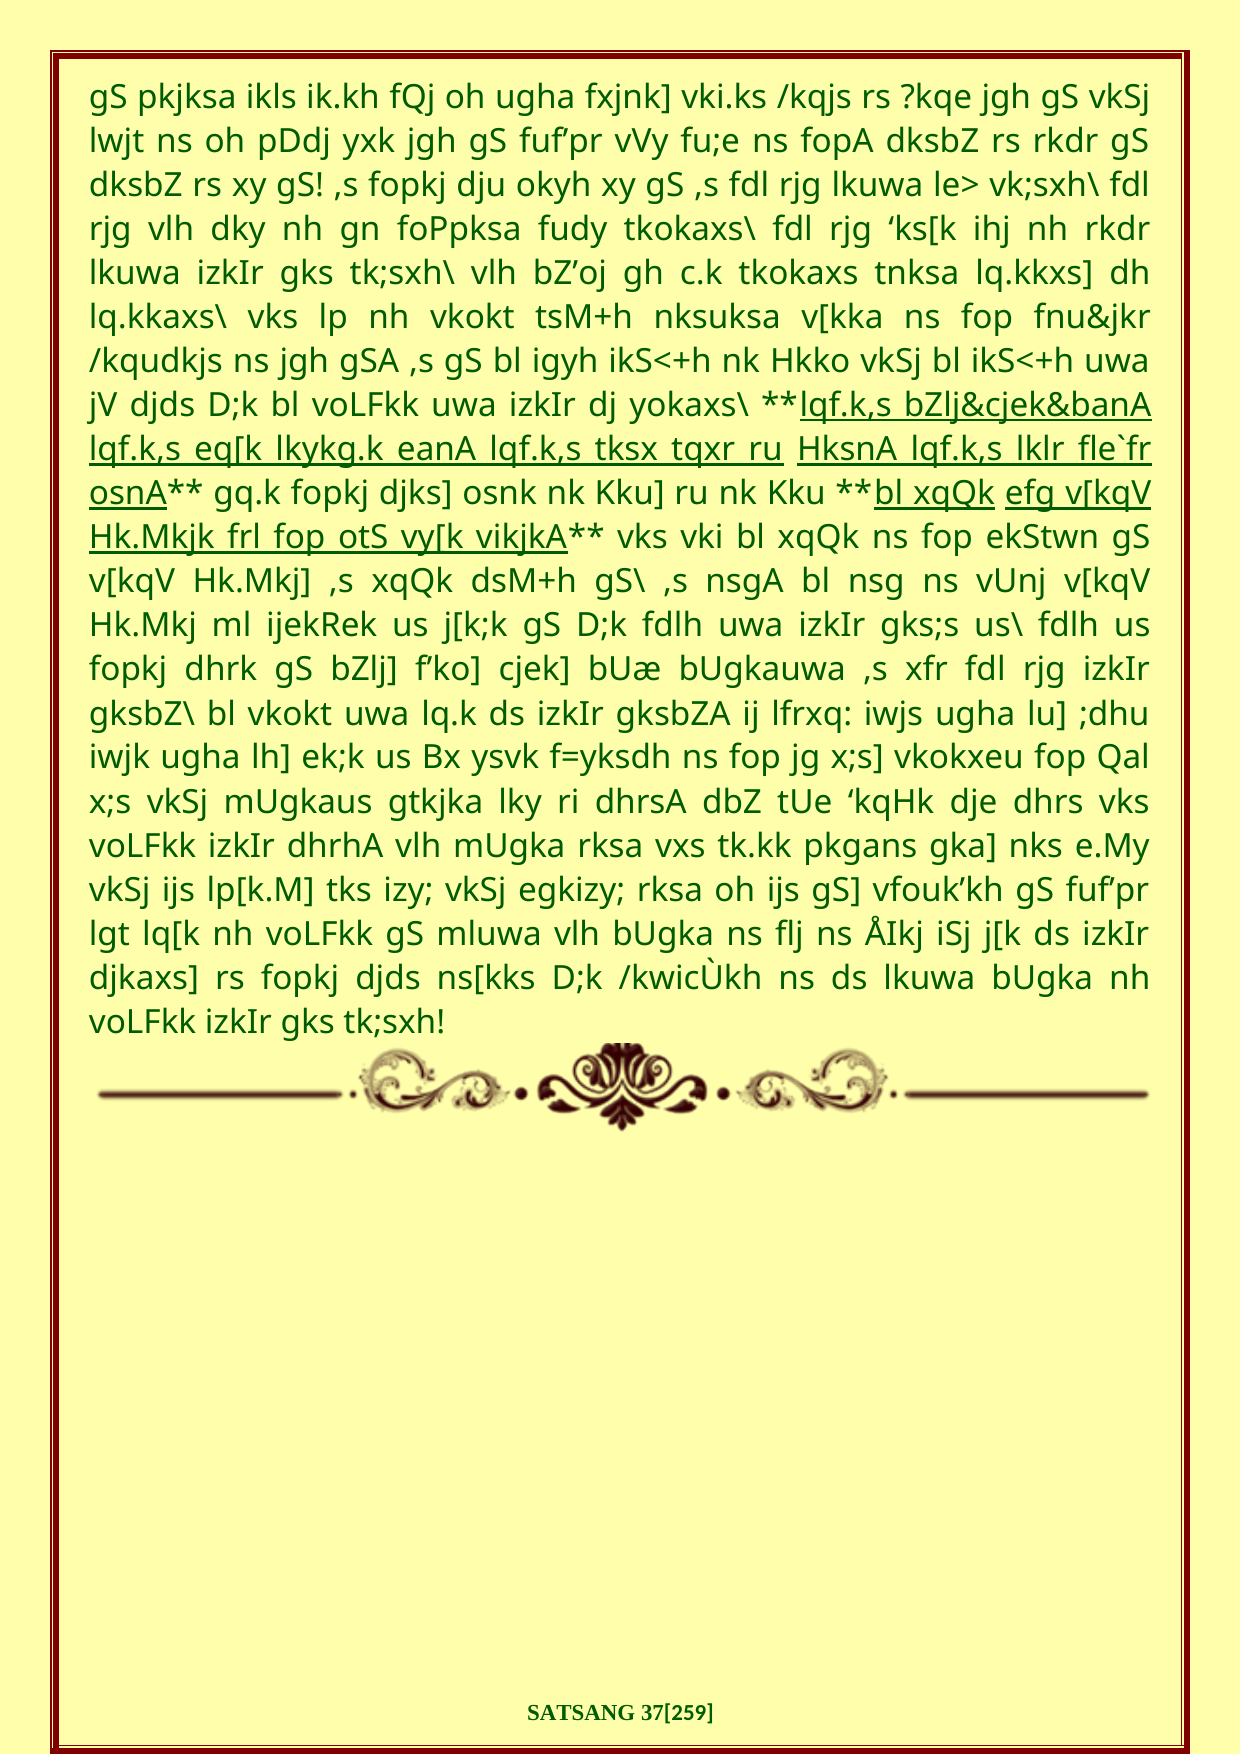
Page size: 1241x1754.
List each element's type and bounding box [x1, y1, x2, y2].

picture [88, 1043, 1152, 1136]
text [89, 74, 1152, 1043]
